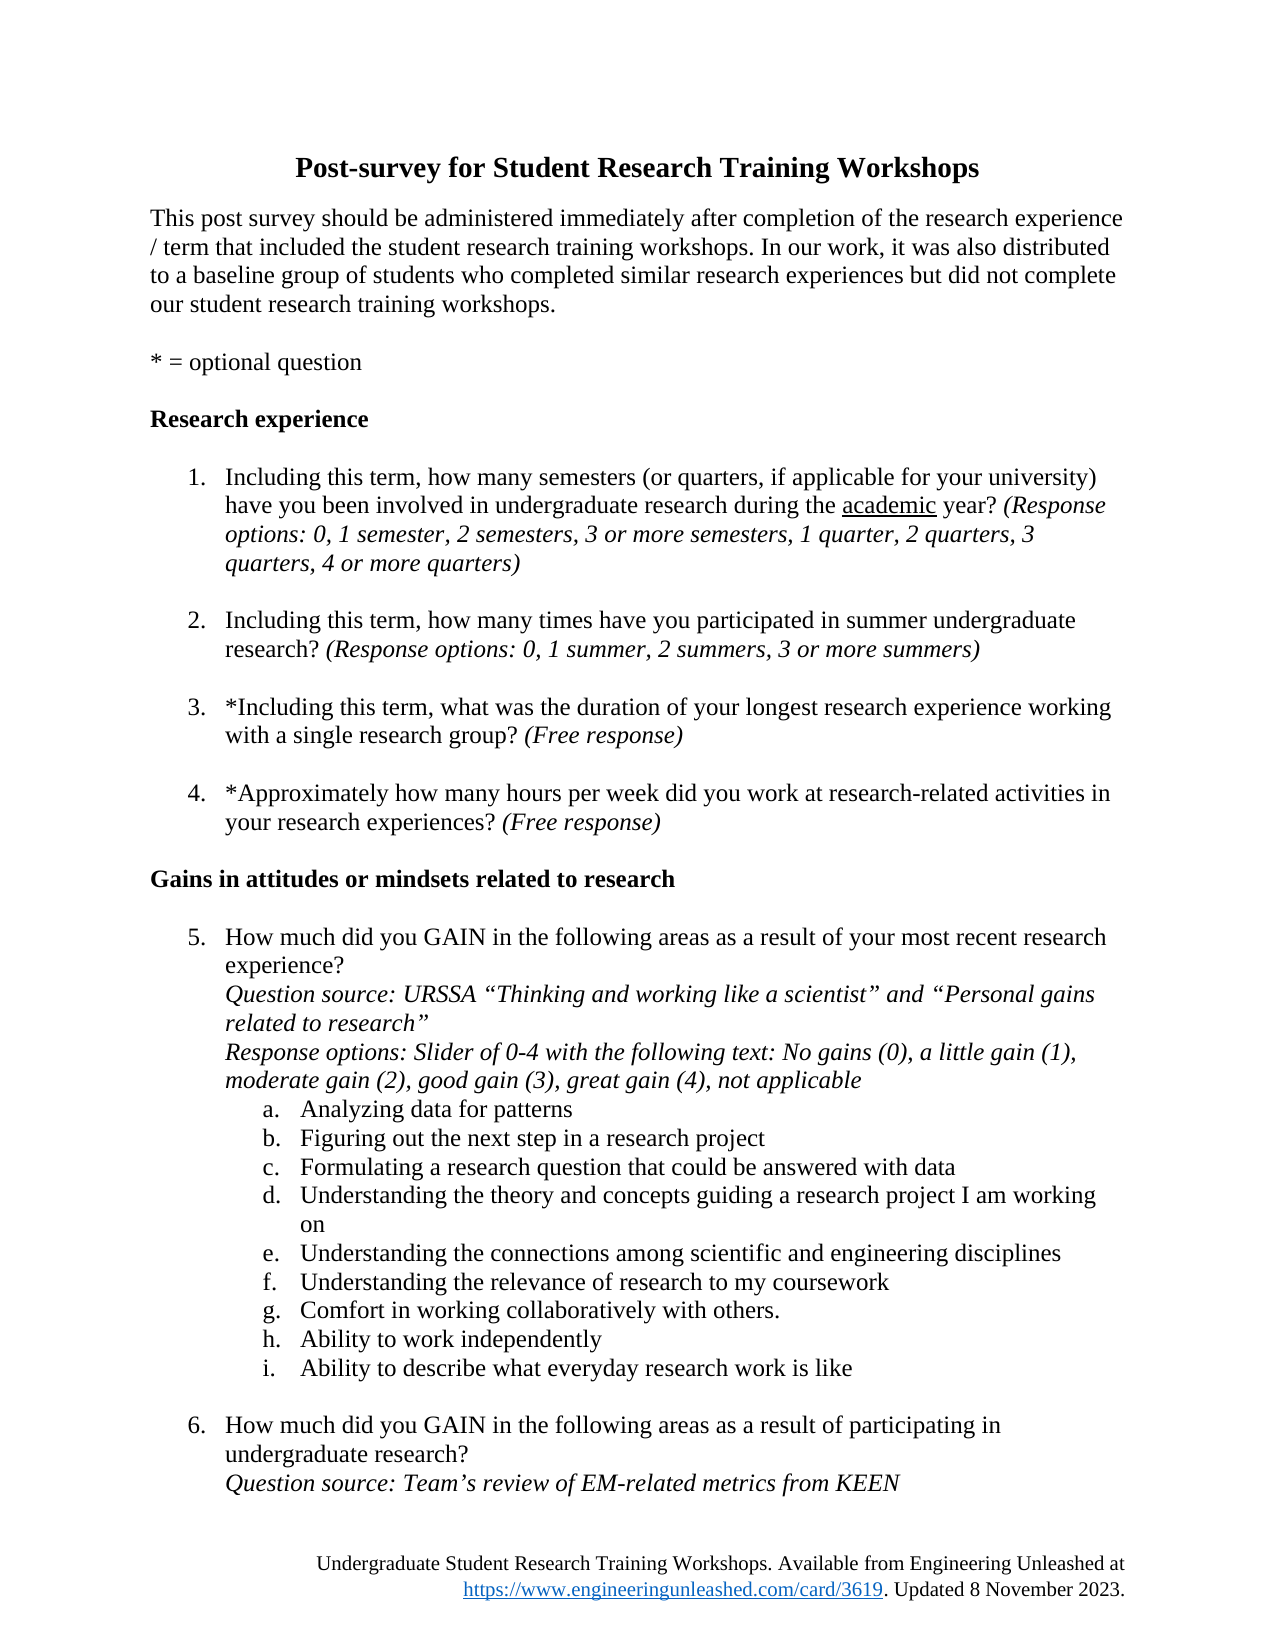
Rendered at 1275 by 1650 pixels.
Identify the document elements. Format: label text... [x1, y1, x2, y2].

list Understanding the theory and concepts guiding a research project I am working on [262, 1180, 1125, 1238]
list How much did you GAIN in the following areas as a result of your most recent research experience? [187, 922, 1125, 979]
list Including this term, how many times have you participated in summer undergraduate research? (Response options: 0, 1 summer, 2 summers, 3 or more summers) [187, 605, 1125, 663]
list Analyzing data for patterns [262, 1094, 1125, 1123]
list *Approximately how many hours per week did you work at research-related activities in your research experiences? (Free response) [187, 778, 1125, 835]
text Question source: Team’s review of EM-related metrics from KEEN [225, 1468, 1125, 1497]
list Understanding the relevance of research to my coursework [262, 1267, 1125, 1295]
text * = optional question [150, 347, 1125, 375]
list Ability to work independently [262, 1324, 1125, 1353]
list *Including this term, what was the duration of your longest research experience working with a single research group? (Free response) [187, 692, 1125, 749]
list Ability to describe what everyday research work is like [262, 1353, 1125, 1382]
text This post survey should be administered immediately after completion of the research experience / term that included the student research training workshops. In our work, it was also distributed to a baseline group of students who completed similar research experiences but did not complete our student research training workshops. [150, 203, 1125, 318]
list Including this term, how many semesters (or quarters, if applicable for your university) have you been involved in undergraduate research during the academic year? (Response options: 0, 1 semester, 2 semesters, 3 or more semesters, 1 quarter, 2 quarters, 3 quarters, 4 or more quarters) [187, 462, 1125, 577]
list How much did you GAIN in the following areas as a result of participating in undergraduate research? [187, 1410, 1125, 1468]
list Comfort in working collaboratively with others. [262, 1295, 1125, 1324]
text Response options: Slider of 0-4 with the following text: No gains (0), a little gain (1), moderate gain (2), good gain (3), great gain (4), not applicable [225, 1037, 1125, 1094]
list Understanding the connections among scientific and engineering disciplines [262, 1238, 1125, 1267]
text Post-survey for Student Research Training Workshops [150, 150, 1125, 183]
text Research experience [150, 404, 1125, 433]
text Gains in attitudes or mindsets related to research [150, 864, 1125, 893]
list Formulating a research question that could be answered with data [262, 1152, 1125, 1180]
text Question source: URSSA “Thinking and working like a scientist” and “Personal gains related to research” [225, 979, 1125, 1037]
list Figuring out the next step in a research project [262, 1123, 1125, 1152]
